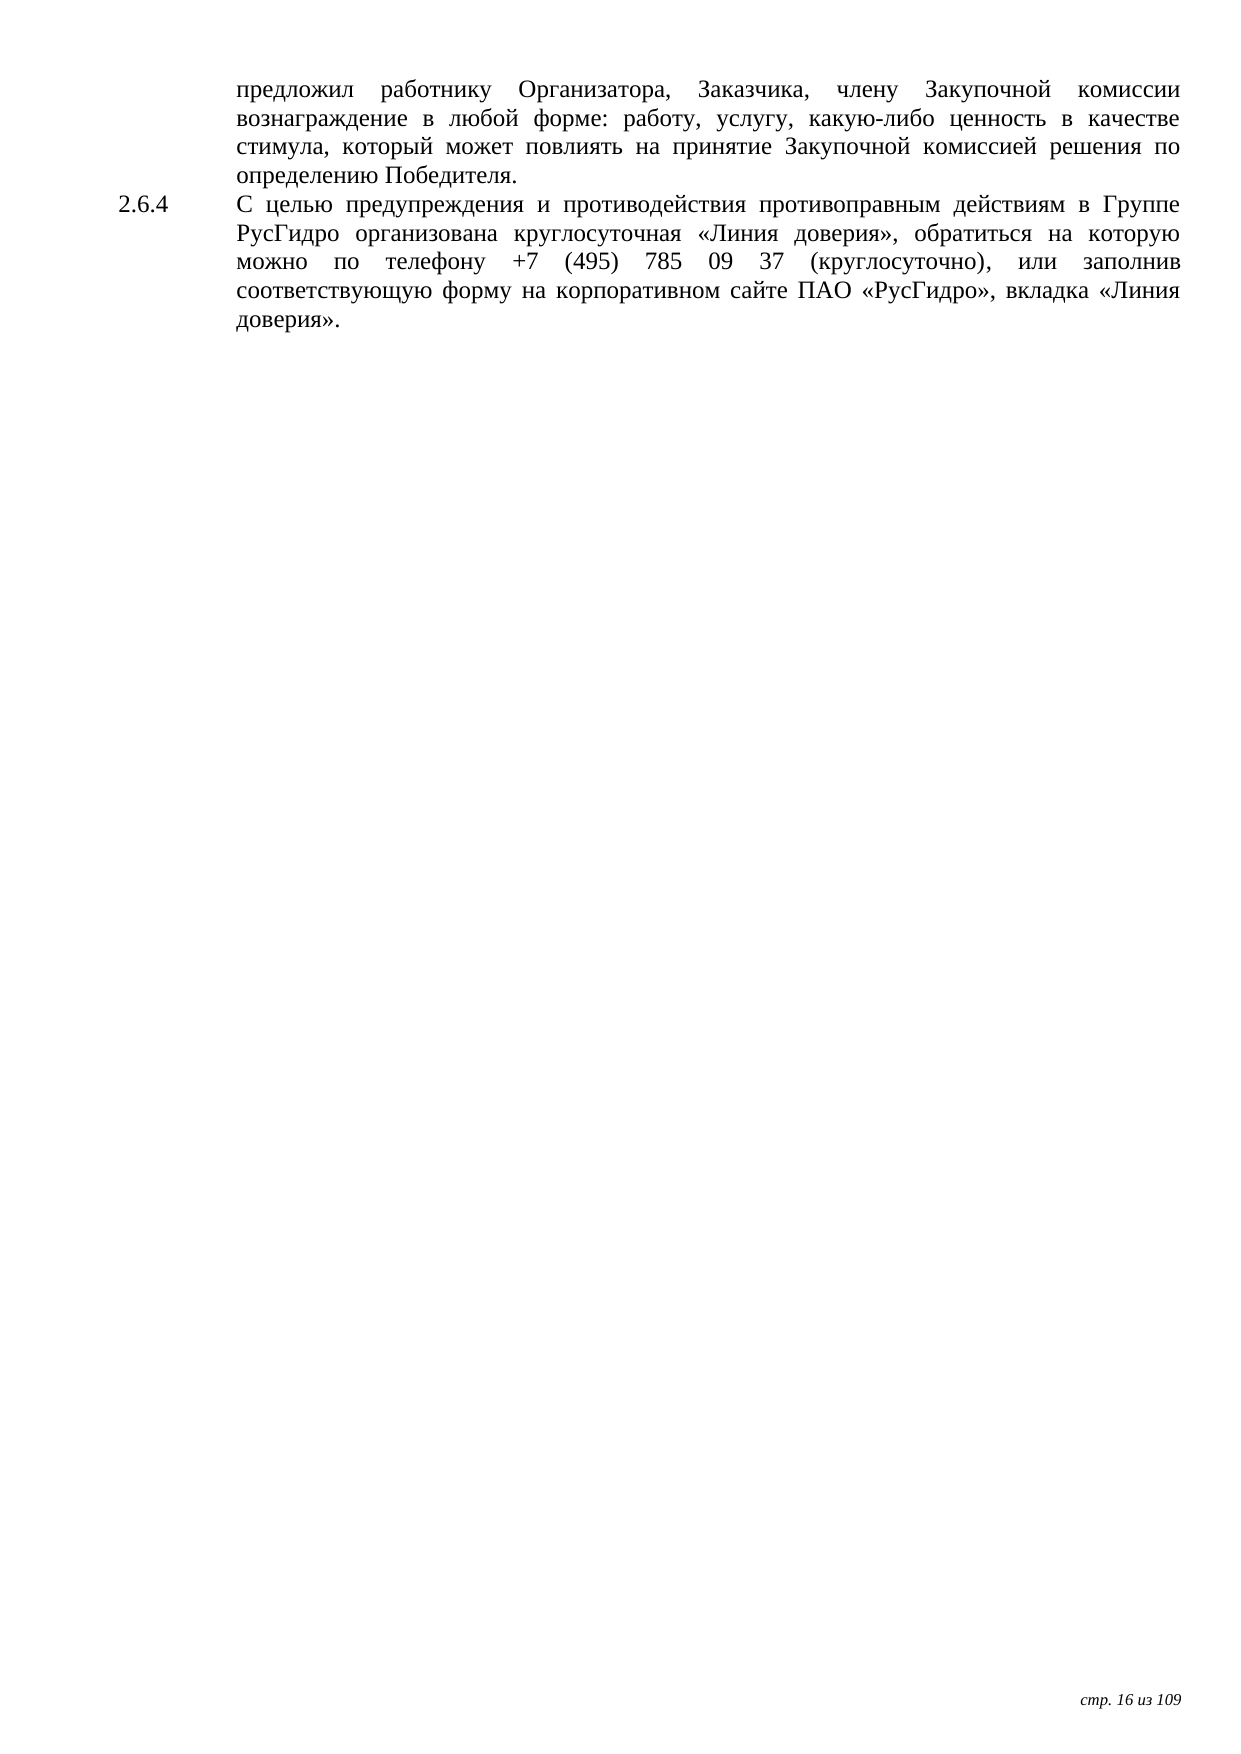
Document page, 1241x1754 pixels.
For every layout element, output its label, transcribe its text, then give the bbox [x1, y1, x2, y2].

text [118, 74, 1181, 189]
text С целью предупреждения и противодействия противоправным действиям в Группе РусГидро организована круглосуточная «Линия доверия», обратиться на которую можно по телефону +7 (495) 785 09 37 (круглосуточно), или заполнив соответствующую форму на корпоративном сайте ПАО «РусГидро», вкладка «Линия доверия». [118, 189, 1181, 333]
